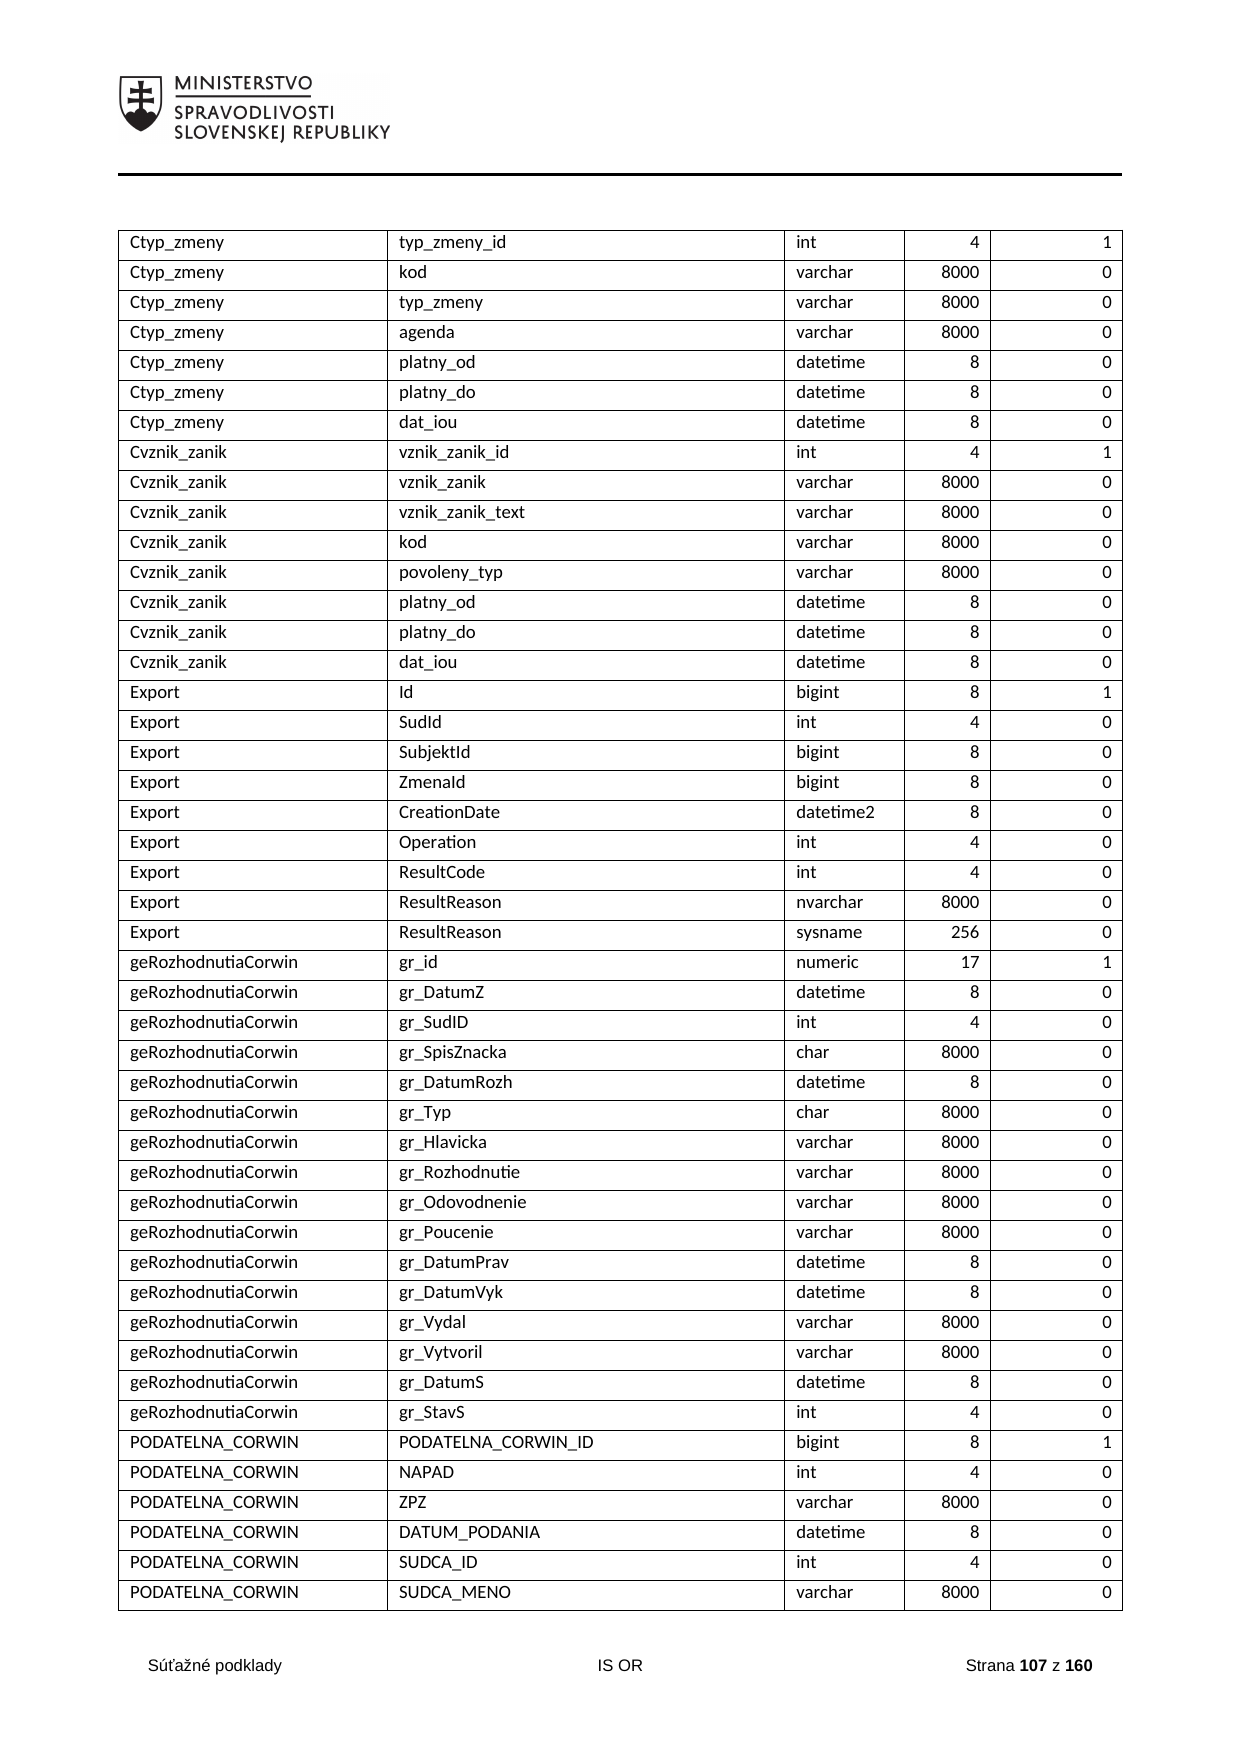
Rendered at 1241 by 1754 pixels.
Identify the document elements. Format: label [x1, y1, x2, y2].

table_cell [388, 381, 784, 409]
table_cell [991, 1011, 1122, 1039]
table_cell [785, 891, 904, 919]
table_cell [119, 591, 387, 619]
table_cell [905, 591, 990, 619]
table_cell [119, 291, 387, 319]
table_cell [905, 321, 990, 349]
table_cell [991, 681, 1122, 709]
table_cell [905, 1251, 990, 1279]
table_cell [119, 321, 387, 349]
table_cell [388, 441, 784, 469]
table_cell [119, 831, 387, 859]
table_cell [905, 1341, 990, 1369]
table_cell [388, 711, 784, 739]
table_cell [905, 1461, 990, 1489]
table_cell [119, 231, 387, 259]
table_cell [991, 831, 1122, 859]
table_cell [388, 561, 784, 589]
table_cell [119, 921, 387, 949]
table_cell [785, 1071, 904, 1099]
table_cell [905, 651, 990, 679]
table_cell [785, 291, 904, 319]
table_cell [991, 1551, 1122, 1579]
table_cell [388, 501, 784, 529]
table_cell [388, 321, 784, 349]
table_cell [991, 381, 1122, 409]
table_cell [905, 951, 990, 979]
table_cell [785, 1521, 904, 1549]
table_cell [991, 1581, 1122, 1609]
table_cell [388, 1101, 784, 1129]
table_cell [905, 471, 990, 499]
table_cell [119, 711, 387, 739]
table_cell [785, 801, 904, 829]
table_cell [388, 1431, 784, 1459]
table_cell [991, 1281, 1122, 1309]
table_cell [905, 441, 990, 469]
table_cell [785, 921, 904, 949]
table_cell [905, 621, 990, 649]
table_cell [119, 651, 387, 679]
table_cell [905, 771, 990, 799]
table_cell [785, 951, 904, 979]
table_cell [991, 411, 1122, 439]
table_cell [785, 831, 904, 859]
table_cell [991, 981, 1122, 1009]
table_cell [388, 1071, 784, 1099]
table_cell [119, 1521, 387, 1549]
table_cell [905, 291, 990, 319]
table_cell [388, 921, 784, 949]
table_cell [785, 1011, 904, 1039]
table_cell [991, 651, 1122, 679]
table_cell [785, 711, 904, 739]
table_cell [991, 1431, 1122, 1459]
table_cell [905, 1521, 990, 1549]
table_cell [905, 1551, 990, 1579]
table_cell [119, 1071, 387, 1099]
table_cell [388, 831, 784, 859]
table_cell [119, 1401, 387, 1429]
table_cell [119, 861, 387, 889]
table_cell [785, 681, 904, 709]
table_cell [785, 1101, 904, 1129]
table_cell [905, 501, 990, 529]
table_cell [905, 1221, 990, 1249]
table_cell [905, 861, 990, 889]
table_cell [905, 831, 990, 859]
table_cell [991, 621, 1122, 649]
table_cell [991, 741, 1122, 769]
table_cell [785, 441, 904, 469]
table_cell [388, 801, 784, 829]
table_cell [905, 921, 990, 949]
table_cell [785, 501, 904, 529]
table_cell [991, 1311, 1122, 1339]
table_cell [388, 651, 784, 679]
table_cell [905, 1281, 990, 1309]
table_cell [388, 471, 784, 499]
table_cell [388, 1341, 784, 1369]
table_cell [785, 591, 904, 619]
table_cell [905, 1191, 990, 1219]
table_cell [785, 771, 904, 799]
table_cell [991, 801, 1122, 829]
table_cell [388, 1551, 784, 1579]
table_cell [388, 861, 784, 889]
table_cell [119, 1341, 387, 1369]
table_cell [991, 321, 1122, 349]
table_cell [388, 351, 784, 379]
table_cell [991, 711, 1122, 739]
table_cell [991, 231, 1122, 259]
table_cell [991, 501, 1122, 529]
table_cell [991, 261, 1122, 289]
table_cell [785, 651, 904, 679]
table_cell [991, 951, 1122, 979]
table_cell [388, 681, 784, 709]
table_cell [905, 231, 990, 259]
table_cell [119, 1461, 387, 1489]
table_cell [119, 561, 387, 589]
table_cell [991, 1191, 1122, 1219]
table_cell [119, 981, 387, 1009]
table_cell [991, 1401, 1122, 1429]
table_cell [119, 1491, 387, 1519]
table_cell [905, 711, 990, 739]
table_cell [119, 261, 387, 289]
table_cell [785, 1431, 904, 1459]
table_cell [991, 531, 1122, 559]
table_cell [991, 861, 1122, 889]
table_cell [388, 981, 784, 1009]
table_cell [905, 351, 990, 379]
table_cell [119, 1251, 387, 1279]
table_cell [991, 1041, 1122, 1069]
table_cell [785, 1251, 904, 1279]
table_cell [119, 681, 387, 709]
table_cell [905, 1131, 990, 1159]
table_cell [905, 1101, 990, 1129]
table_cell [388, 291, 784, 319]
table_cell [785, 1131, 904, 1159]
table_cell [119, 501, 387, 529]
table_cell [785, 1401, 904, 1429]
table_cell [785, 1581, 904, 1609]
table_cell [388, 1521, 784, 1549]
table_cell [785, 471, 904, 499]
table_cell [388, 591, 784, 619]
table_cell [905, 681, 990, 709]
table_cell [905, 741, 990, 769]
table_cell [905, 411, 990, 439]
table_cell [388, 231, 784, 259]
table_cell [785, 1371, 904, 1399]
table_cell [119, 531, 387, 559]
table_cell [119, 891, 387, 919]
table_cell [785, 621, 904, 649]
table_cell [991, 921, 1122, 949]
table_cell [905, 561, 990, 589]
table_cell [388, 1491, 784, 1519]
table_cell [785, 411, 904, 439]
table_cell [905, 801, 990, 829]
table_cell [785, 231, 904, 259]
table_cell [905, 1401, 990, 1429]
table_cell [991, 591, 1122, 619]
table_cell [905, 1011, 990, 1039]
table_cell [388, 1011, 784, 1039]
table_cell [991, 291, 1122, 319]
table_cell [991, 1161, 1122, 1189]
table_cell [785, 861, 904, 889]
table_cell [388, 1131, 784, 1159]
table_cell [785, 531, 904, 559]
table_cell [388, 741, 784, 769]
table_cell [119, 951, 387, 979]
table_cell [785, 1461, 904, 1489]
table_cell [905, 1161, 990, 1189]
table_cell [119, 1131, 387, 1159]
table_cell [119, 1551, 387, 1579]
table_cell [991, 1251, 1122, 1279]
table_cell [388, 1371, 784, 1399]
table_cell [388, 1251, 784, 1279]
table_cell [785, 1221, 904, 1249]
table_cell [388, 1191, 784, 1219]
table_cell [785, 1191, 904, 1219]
picture [118, 73, 390, 144]
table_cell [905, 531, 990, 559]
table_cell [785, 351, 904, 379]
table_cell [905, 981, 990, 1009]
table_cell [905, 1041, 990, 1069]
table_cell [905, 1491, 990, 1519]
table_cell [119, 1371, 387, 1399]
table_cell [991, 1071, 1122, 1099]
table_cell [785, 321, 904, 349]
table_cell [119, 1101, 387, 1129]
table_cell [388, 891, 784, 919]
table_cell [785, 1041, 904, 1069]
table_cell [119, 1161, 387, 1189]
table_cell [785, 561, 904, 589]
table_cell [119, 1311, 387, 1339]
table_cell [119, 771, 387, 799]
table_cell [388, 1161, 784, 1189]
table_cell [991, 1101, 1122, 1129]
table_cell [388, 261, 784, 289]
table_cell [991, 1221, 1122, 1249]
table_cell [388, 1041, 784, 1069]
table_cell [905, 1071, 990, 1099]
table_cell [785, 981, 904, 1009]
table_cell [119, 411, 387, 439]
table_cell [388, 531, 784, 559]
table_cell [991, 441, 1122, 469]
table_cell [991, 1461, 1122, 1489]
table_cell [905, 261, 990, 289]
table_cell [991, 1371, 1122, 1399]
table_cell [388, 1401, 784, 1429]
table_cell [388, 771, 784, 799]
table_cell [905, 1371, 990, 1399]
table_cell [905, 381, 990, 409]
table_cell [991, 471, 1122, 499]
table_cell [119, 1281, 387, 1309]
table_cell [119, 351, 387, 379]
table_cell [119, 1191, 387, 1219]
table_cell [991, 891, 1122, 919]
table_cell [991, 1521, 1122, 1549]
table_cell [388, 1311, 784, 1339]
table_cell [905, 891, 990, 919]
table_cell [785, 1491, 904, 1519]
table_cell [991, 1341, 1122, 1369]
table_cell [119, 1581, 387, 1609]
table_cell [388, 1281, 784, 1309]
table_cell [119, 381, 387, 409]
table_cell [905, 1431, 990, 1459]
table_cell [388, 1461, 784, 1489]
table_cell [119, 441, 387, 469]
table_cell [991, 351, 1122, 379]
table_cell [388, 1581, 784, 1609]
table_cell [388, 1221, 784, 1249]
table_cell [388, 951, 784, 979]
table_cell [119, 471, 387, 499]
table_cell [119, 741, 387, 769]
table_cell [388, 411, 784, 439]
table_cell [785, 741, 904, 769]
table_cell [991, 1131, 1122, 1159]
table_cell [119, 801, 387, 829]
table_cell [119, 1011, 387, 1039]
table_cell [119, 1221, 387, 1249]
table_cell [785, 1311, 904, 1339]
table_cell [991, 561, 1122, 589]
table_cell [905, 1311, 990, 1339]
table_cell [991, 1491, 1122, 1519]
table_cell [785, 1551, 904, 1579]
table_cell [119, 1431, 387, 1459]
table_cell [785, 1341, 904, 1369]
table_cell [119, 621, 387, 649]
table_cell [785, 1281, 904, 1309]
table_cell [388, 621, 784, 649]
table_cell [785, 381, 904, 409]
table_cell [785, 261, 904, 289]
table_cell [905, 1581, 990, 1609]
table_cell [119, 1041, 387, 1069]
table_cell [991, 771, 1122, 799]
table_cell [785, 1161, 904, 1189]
